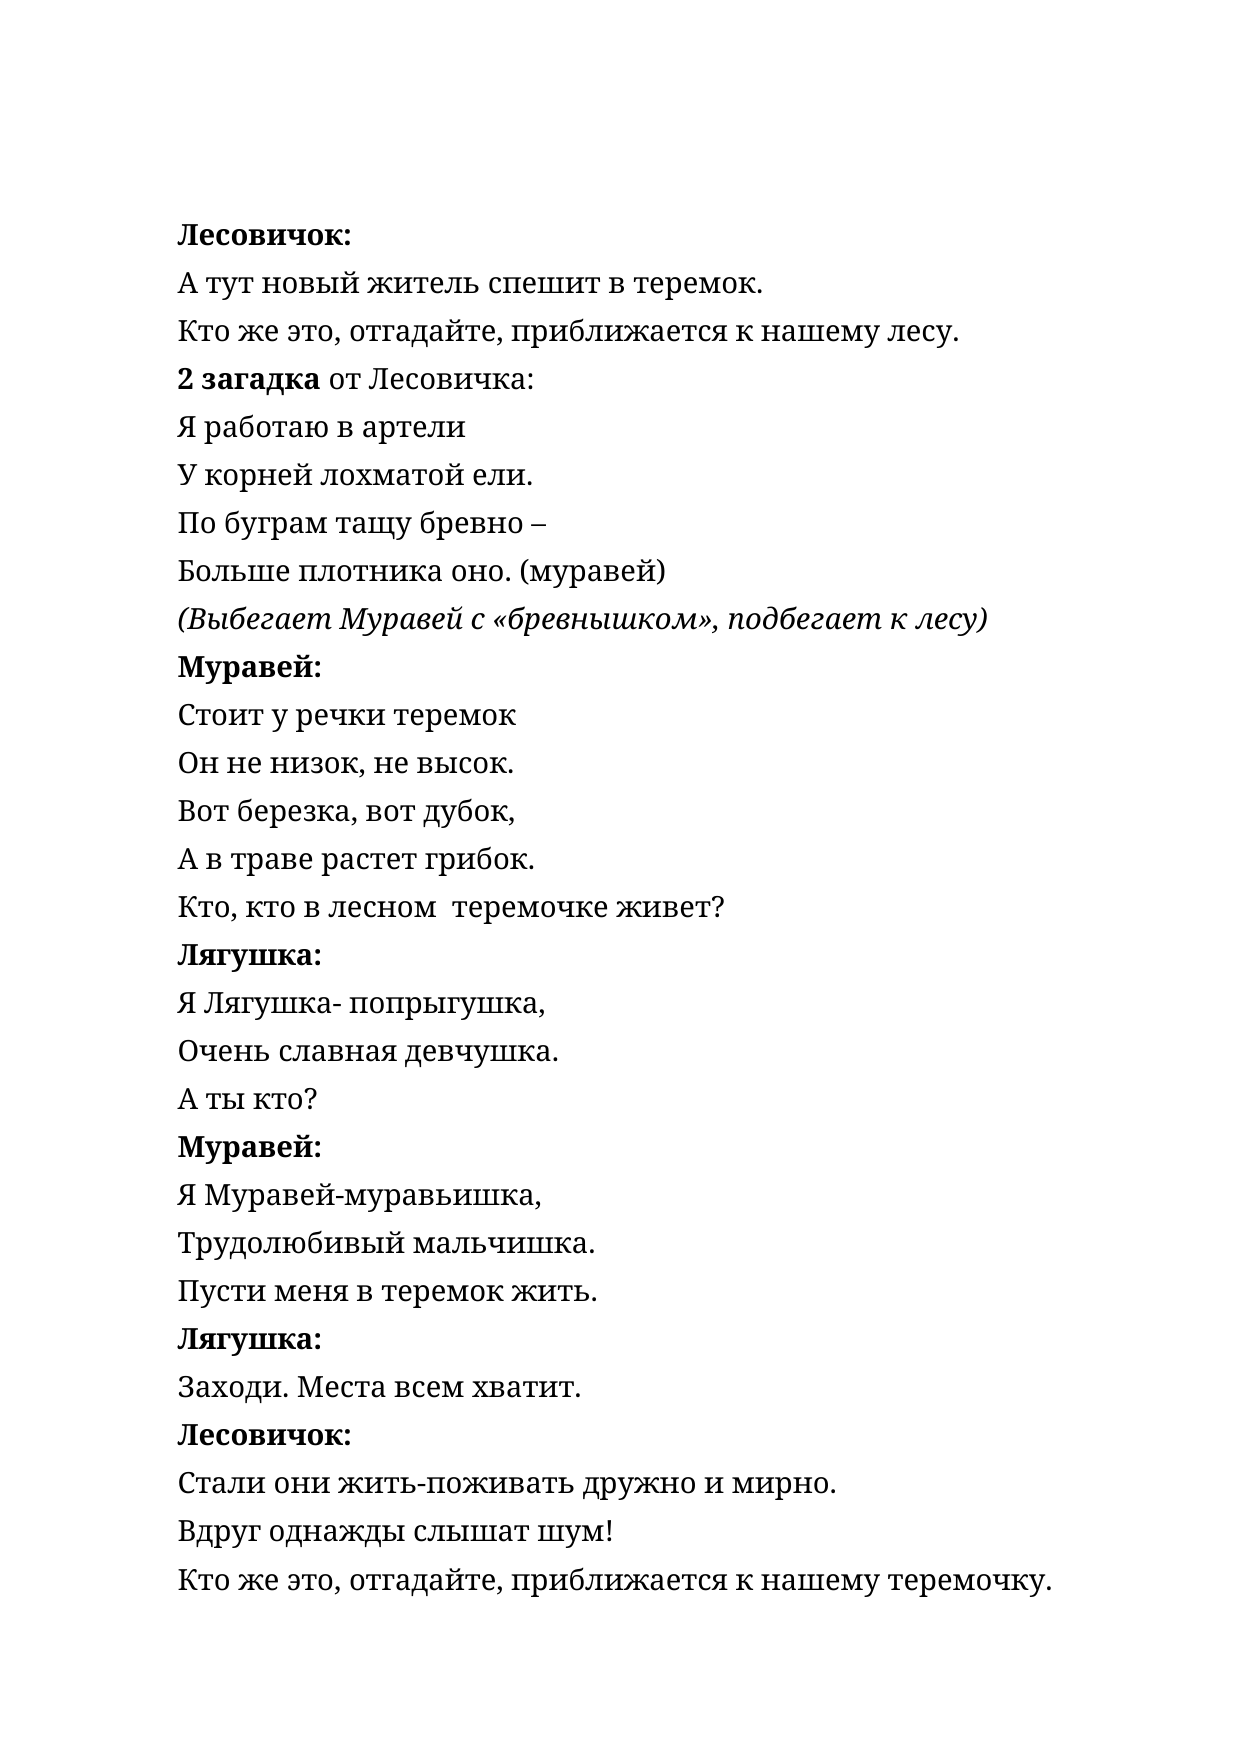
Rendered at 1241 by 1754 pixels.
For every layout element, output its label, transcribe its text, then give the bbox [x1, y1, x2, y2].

text Лягушка: [177, 934, 1152, 974]
text Он не низок, не высок. [177, 742, 1152, 782]
text 2 загадка от Лесовичка: [177, 358, 1152, 398]
text Вот березка, вот дубок, [177, 790, 1152, 830]
text Трудолюбивый мальчишка. [177, 1223, 1152, 1262]
text Лесовичок: [177, 1415, 1152, 1454]
text Кто же это, отгадайте, приближается к нашему лесу. [177, 310, 1152, 350]
text Стали они жить-поживать дружно и мирно. [177, 1463, 1152, 1502]
text Очень славная девчушка. [177, 1031, 1152, 1070]
text Муравей: [177, 1127, 1152, 1166]
text (Выбегает Муравей с «бревнышком», подбегает к лесу) [177, 598, 1152, 638]
text Вдруг однажды слышат шум! [177, 1511, 1152, 1550]
text Кто же это, отгадайте, приближается к нашему теремочку. [177, 1559, 1152, 1598]
text У корней лохматой ели. [177, 454, 1152, 494]
text Пусти меня в теремок жить. [177, 1271, 1152, 1310]
text А ты кто? [177, 1078, 1152, 1118]
text А тут новый житель спешит в теремок. [177, 262, 1152, 302]
text Больше плотника оно. (муравей) [177, 550, 1152, 590]
text Я Лягушка- попрыгушка, [177, 982, 1152, 1022]
text По буграм тащу бревно – [177, 502, 1152, 542]
text Стоит у речки теремок [177, 694, 1152, 734]
text Муравей: [177, 646, 1152, 686]
text Кто, кто в лесном теремочке живет? [177, 886, 1152, 926]
text Лягушка: [177, 1319, 1152, 1358]
text Лесовичок: [177, 214, 1152, 254]
text А в траве растет грибок. [177, 838, 1152, 878]
text Я Муравей-муравьишка, [177, 1174, 1152, 1214]
text Я работаю в артели [177, 406, 1152, 446]
text Заходи. Места всем хватит. [177, 1367, 1152, 1406]
